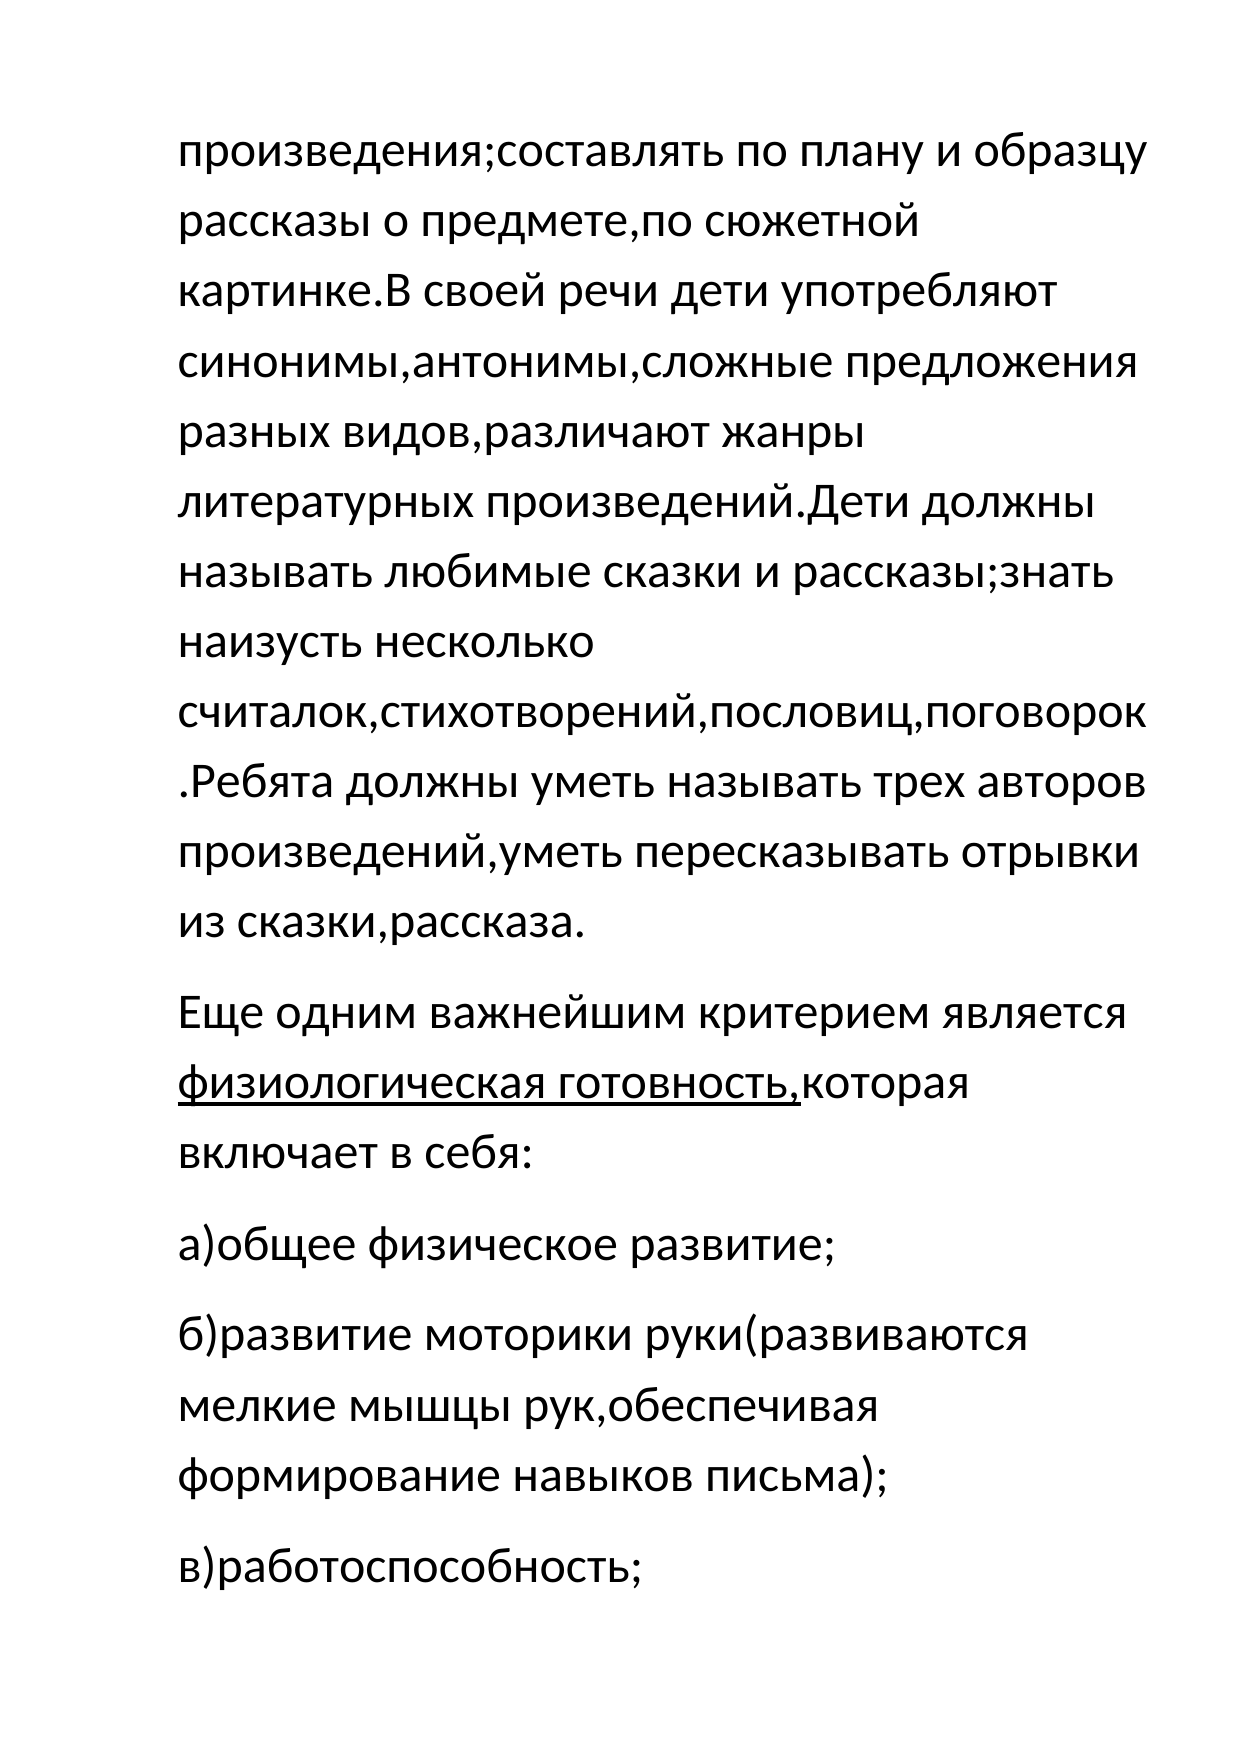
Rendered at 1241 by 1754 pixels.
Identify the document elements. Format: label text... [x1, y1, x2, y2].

text б)развитие моторики руки(развиваются мелкие мышцы рук,обеспечивая формирование навыков письма); [177, 1302, 1152, 1503]
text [177, 118, 1152, 950]
text а)общее физическое развитие; [177, 1211, 1152, 1272]
text Еще одним важнейшим критерием является физиологическая готовность,которая включает в себя: [177, 980, 1152, 1181]
text в)работоспособность; [177, 1533, 1152, 1594]
